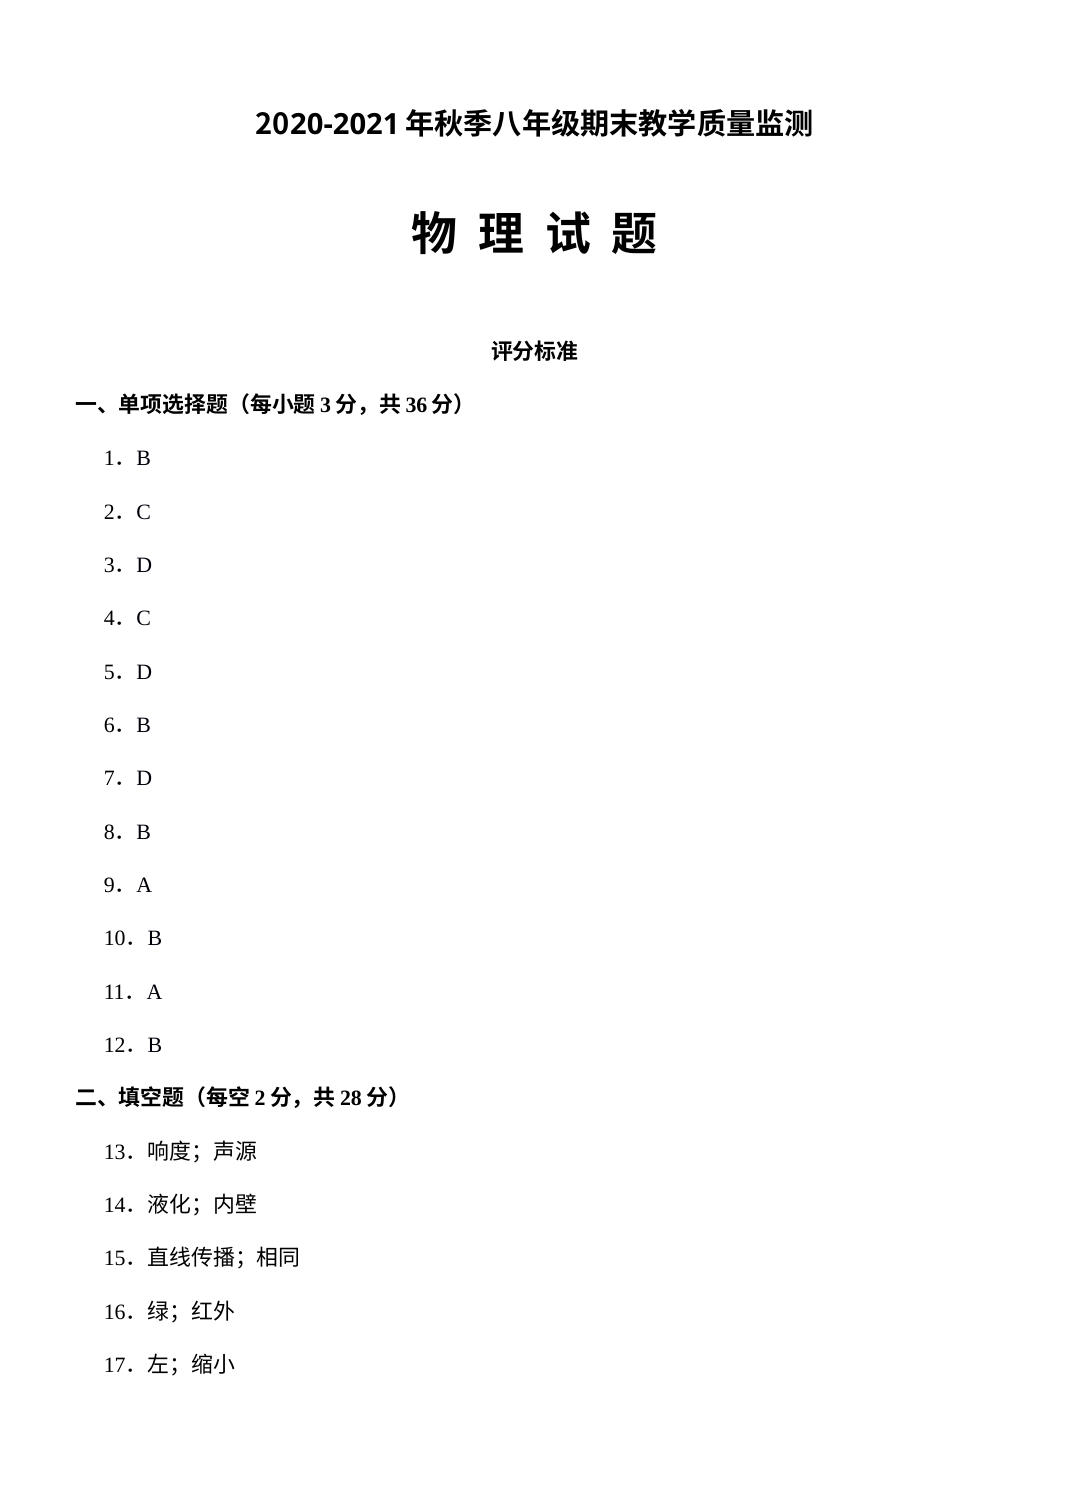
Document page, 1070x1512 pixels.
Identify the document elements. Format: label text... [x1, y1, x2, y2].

text 16．绿；红外 [103, 1293, 994, 1326]
text 10．B [103, 920, 994, 952]
text 17．左；缩小 [103, 1347, 994, 1379]
text 12．B [103, 1027, 994, 1059]
text 2020-2021年秋季八年级期末教学质量监测 [75, 90, 994, 155]
text 8．B [103, 813, 994, 846]
text 3．D [103, 547, 994, 579]
text 15．直线传播；相同 [103, 1240, 994, 1272]
text 5．D [103, 653, 994, 686]
text 14．液化；内壁 [103, 1187, 994, 1219]
text 6．B [103, 707, 994, 739]
text 评分标准 [75, 333, 994, 366]
text 二、填空题（每空2分，共28分） [75, 1080, 994, 1112]
text 2．C [103, 493, 994, 526]
text 13．响度；声源 [103, 1133, 994, 1166]
text 9．A [103, 867, 994, 899]
text 4．C [103, 600, 994, 632]
text 11．A [103, 973, 994, 1006]
text 物 理 试 题 [75, 182, 994, 279]
text 1．B [103, 440, 994, 472]
text 一、单项选择题（每小题3分，共36分） [75, 387, 994, 419]
text 7．D [103, 760, 994, 792]
